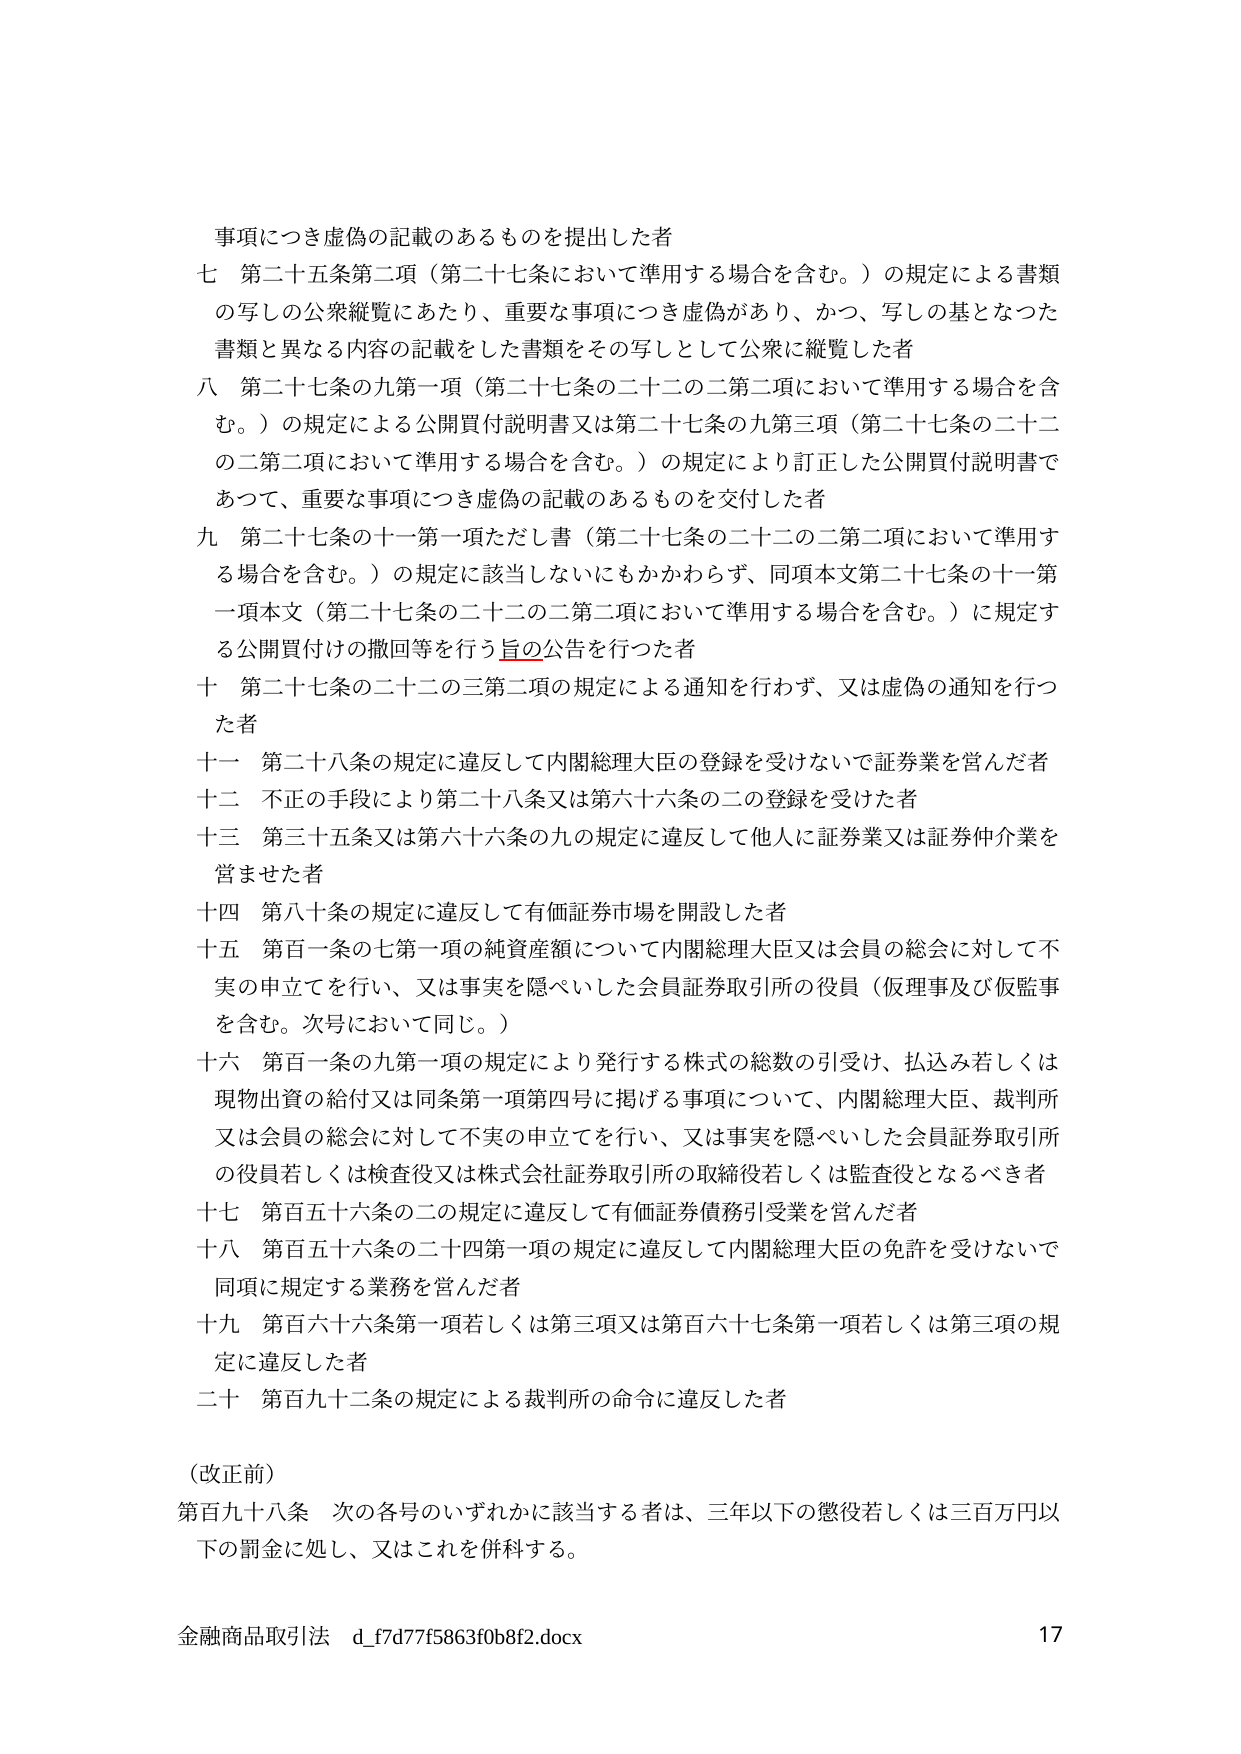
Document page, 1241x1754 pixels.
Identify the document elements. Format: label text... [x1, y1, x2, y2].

text 十 第二十七条の二十二の三第二項の規定による通知を行わず、又は虚偽の通知を行つた者 [196, 667, 1063, 742]
text 十三 第三十五条又は第六十六条の九の規定に違反して他人に証券業又は証券仲介業を営ませた者 [196, 817, 1063, 892]
text 九 第二十七条の十一第一項ただし書（第二十七条の二十二の二第二項において準用する場合を含む。）の規定に該当しないにもかかわらず、同項本文第二十七条の十一第一項本文（第二十七条の二十二の二第二項において準用する場合を含む。）に規定する公開買付けの撒回等を行う旨の公告を行つた者 [196, 517, 1063, 667]
text 十一 第二十八条の規定に違反して内閣総理大臣の登録を受けないで証券業を営んだ者 [196, 742, 1063, 779]
text 八 第二十七条の九第一項（第二十七条の二十二の二第二項において準用する場合を含む。）の規定による公開買付説明書又は第二十七条の九第三項（第二十七条の二十二の二第二項において準用する場合を含む。）の規定により訂正した公開買付説明書であつて、重要な事項につき虚偽の記載のあるものを交付した者 [196, 367, 1063, 517]
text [196, 217, 1063, 254]
text 十七 第百五十六条の二の規定に違反して有価証券債務引受業を営んだ者 [196, 1192, 1063, 1229]
text 十五 第百一条の七第一項の純資産額について内閣総理大臣又は会員の総会に対して不実の申立てを行い、又は事実を隠ぺいした会員証券取引所の役員（仮理事及び仮監事を含む。次号において同じ。） [196, 929, 1063, 1042]
text 十二 不正の手段により第二十八条又は第六十六条の二の登録を受けた者 [196, 779, 1063, 817]
text 十九 第百六十六条第一項若しくは第三項又は第百六十七条第一項若しくは第三項の規定に違反した者 [196, 1304, 1063, 1379]
text （改正前） [177, 1454, 1063, 1492]
text 第百九十八条 次の各号のいずれかに該当する者は、三年以下の懲役若しくは三百万円以下の罰金に処し、又はこれを併科する。 [177, 1492, 1063, 1567]
text 十六 第百一条の九第一項の規定により発行する株式の総数の引受け、払込み若しくは現物出資の給付又は同条第一項第四号に掲げる事項について、内閣総理大臣、裁判所又は会員の総会に対して不実の申立てを行い、又は事実を隠ぺいした会員証券取引所の役員若しくは検査役又は株式会社証券取引所の取締役若しくは監査役となるべき者 [196, 1042, 1063, 1192]
text 七 第二十五条第二項（第二十七条において準用する場合を含む。）の規定による書類の写しの公衆縦覧にあたり、重要な事項につき虚偽があり、かつ、写しの基となつた書類と異なる内容の記載をした書類をその写しとして公衆に縦覧した者 [196, 254, 1063, 367]
text 十四 第八十条の規定に違反して有価証券市場を開設した者 [196, 892, 1063, 929]
text 十八 第百五十六条の二十四第一項の規定に違反して内閣総理大臣の免許を受けないで同項に規定する業務を営んだ者 [196, 1229, 1063, 1304]
text 二十 第百九十二条の規定による裁判所の命令に違反した者 [196, 1379, 1063, 1417]
